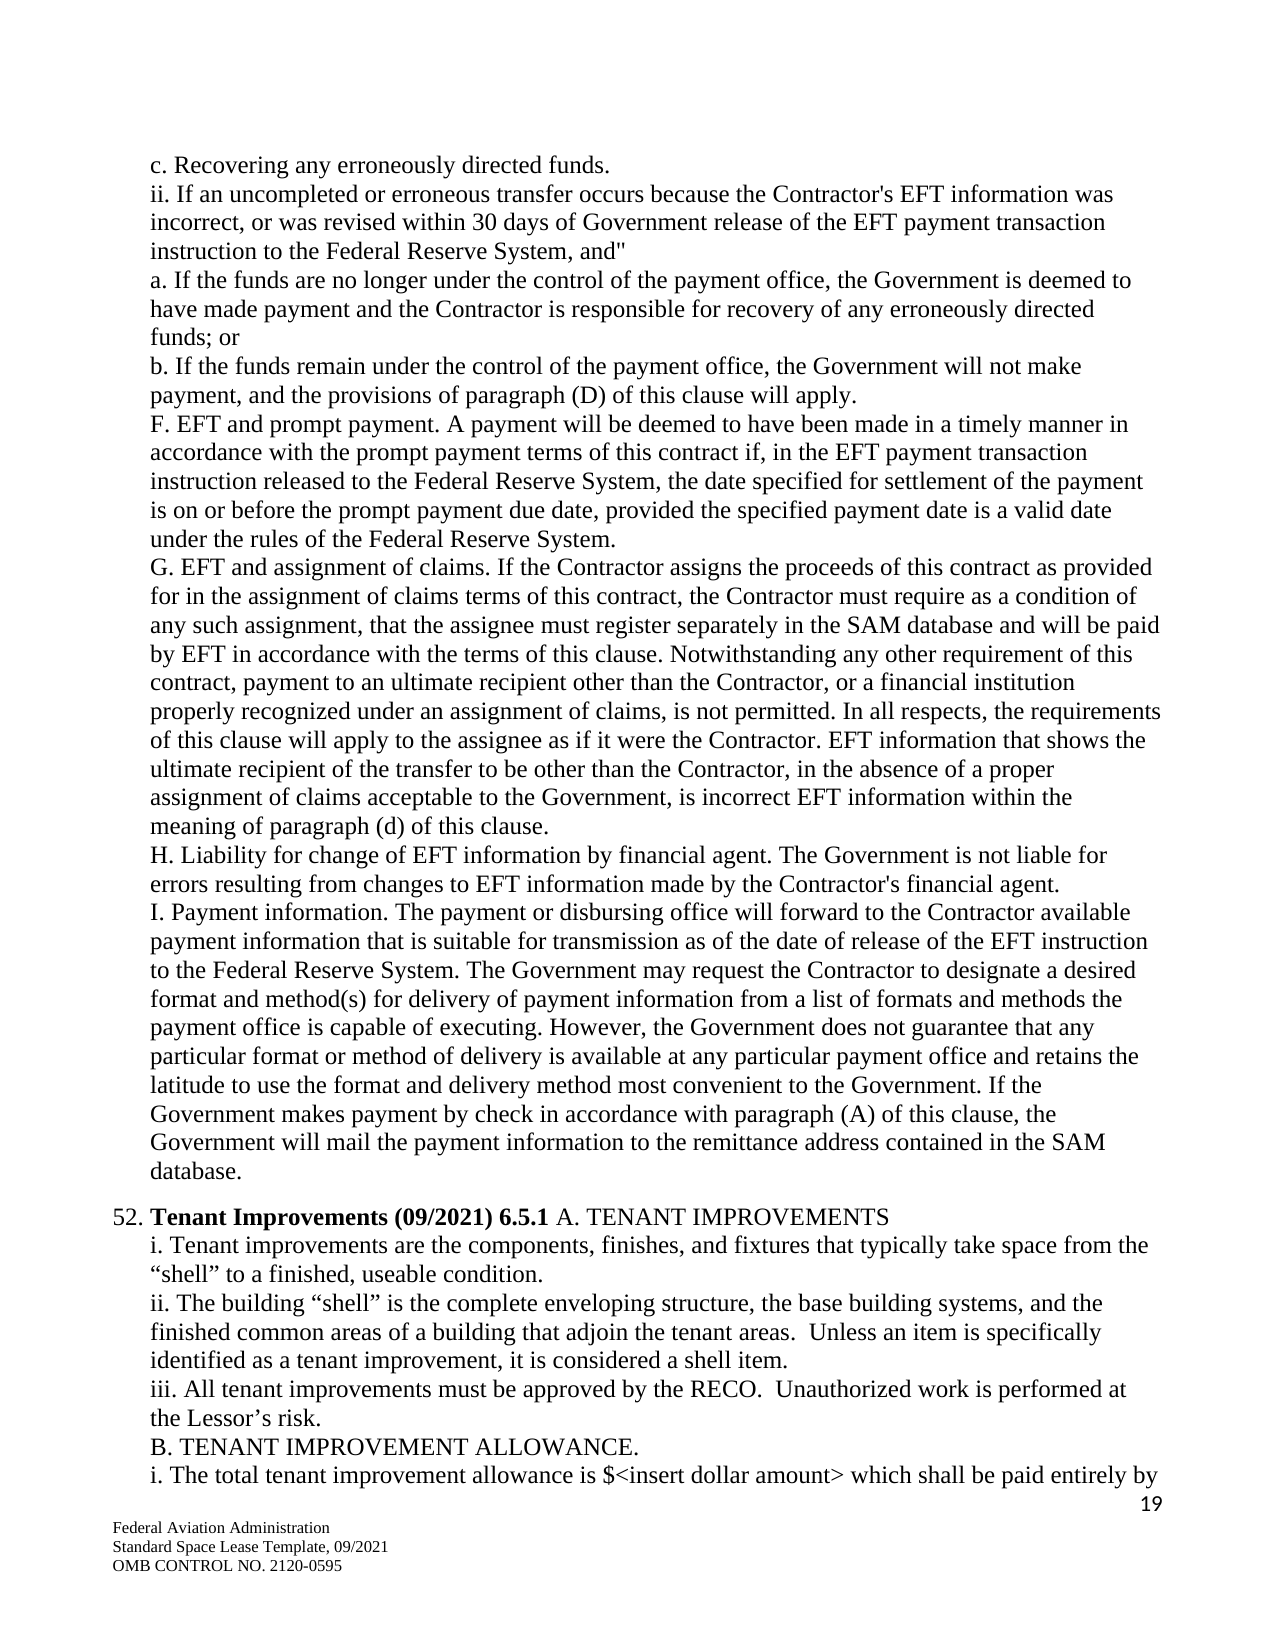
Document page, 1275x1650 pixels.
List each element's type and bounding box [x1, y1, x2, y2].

list [112, 1202, 1162, 1489]
list [112, 150, 1162, 1185]
